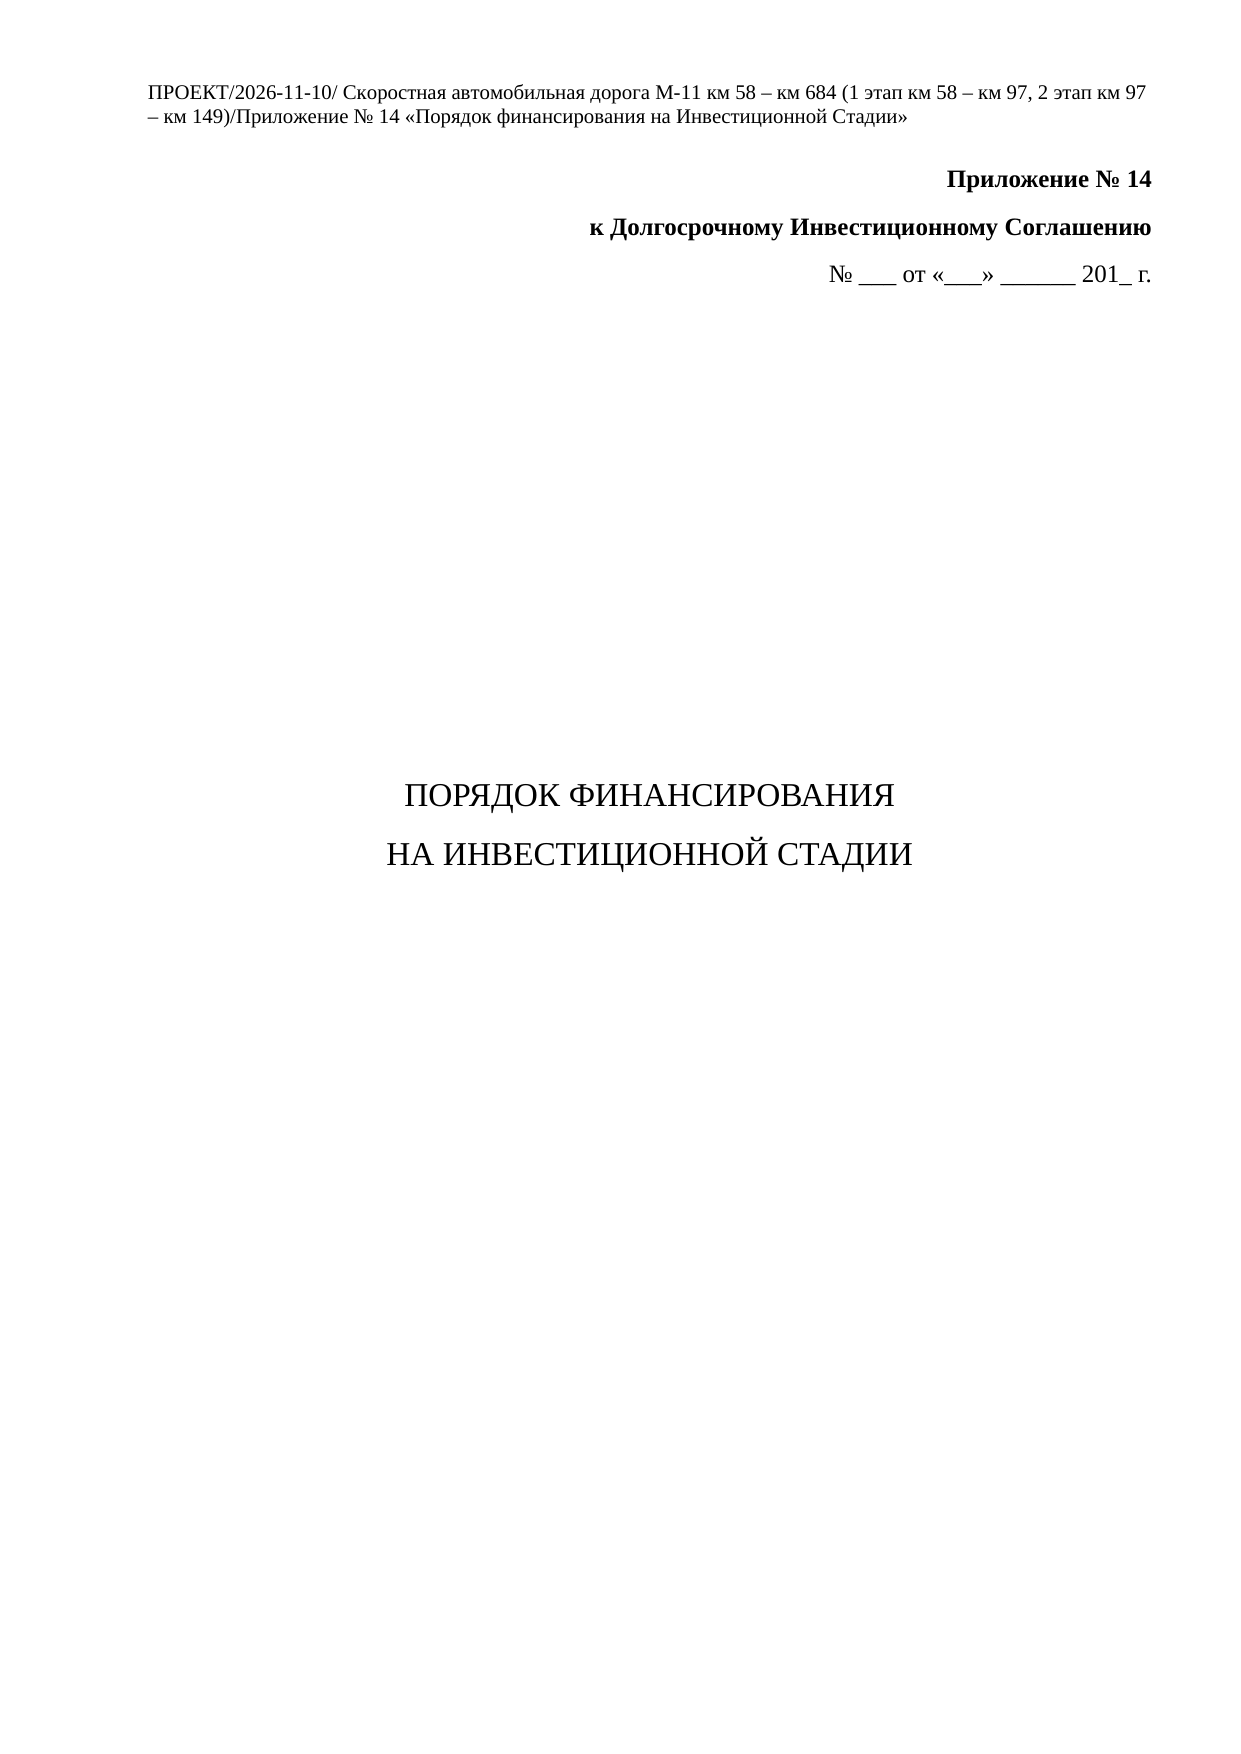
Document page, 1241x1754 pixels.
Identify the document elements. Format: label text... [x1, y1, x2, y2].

text № ___ от «___» ______ 201_ г. [148, 259, 1152, 287]
text НА ИНВЕСТИЦИОННОЙ СТАДИИ [148, 834, 1152, 873]
text к Долгосрочному Инвестиционному Соглашению [148, 212, 1152, 240]
text Приложение № 14 [148, 164, 1152, 193]
text ПОРЯДОК ФИНАНСИРОВАНИЯ [148, 776, 1152, 814]
